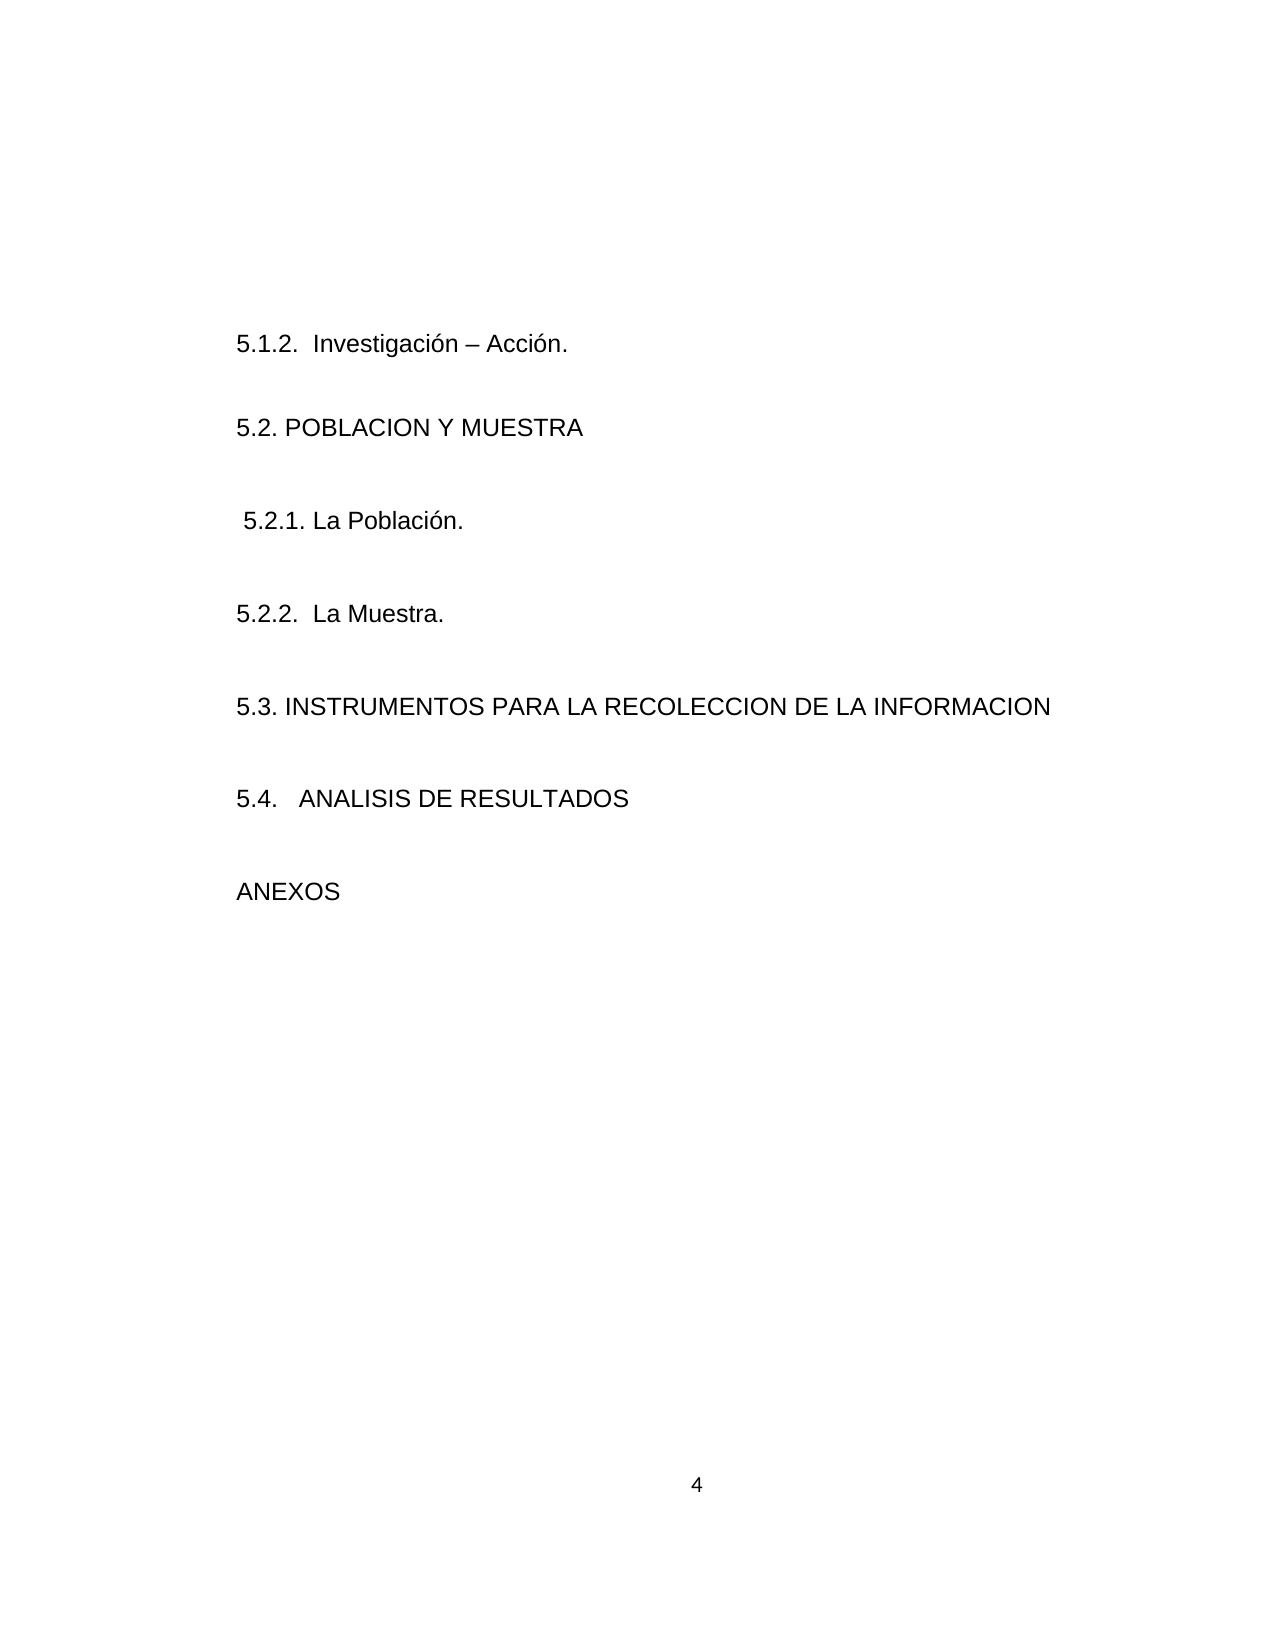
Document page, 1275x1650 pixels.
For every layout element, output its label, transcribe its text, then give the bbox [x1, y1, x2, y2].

text 5.1.2. Investigación – Acción. [236, 329, 1157, 358]
text 5.2. POBLACION Y MUESTRA [236, 413, 1157, 442]
text 5.4. ANALISIS DE RESULTADOS [236, 784, 1157, 813]
list 5.2.2. La Muestra. [236, 599, 1157, 627]
text ANEXOS [236, 877, 1157, 906]
list 5.3. INSTRUMENTOS PARA LA RECOLECCION DE LA INFORMACION [236, 691, 1157, 720]
list 5.2.1. La Población. [236, 506, 1157, 535]
